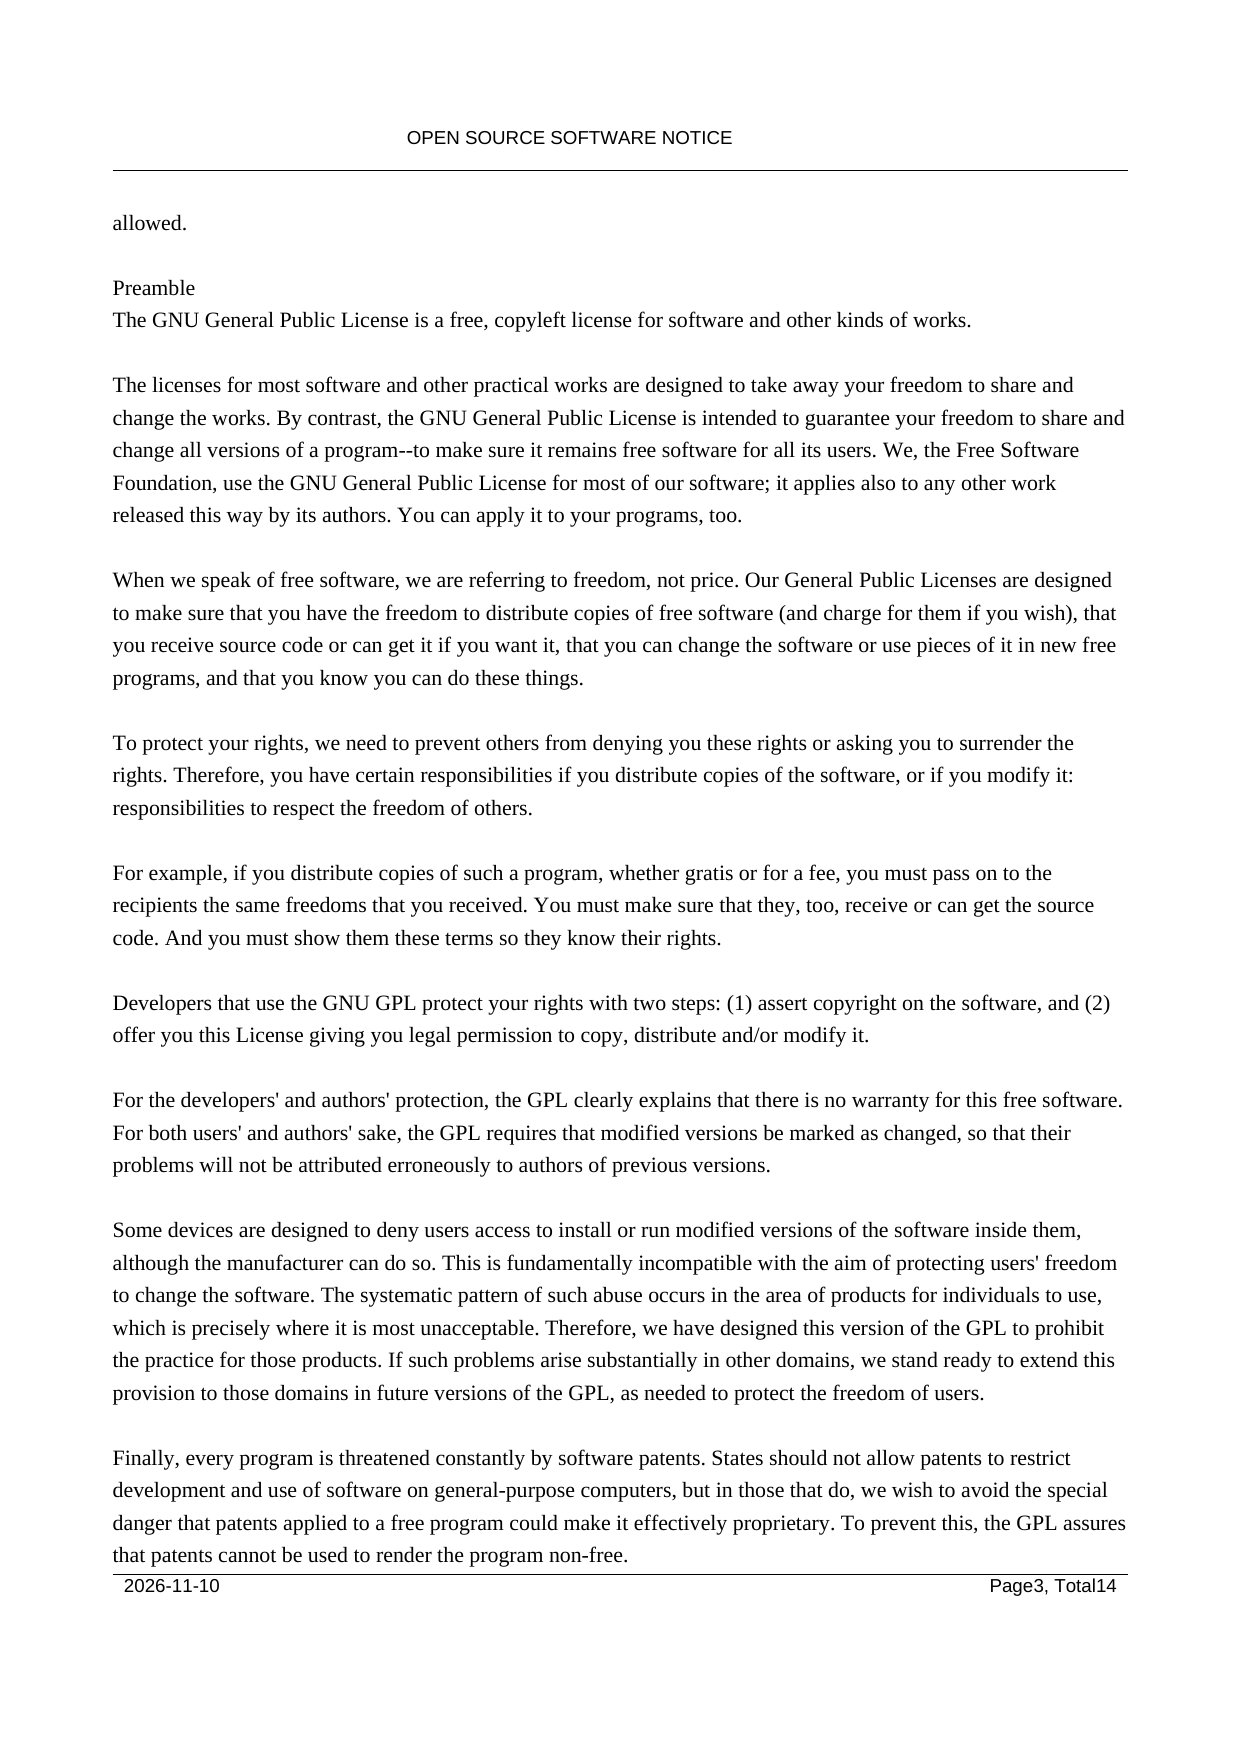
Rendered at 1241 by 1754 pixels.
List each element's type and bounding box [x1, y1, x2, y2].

text [112, 206, 1128, 1571]
